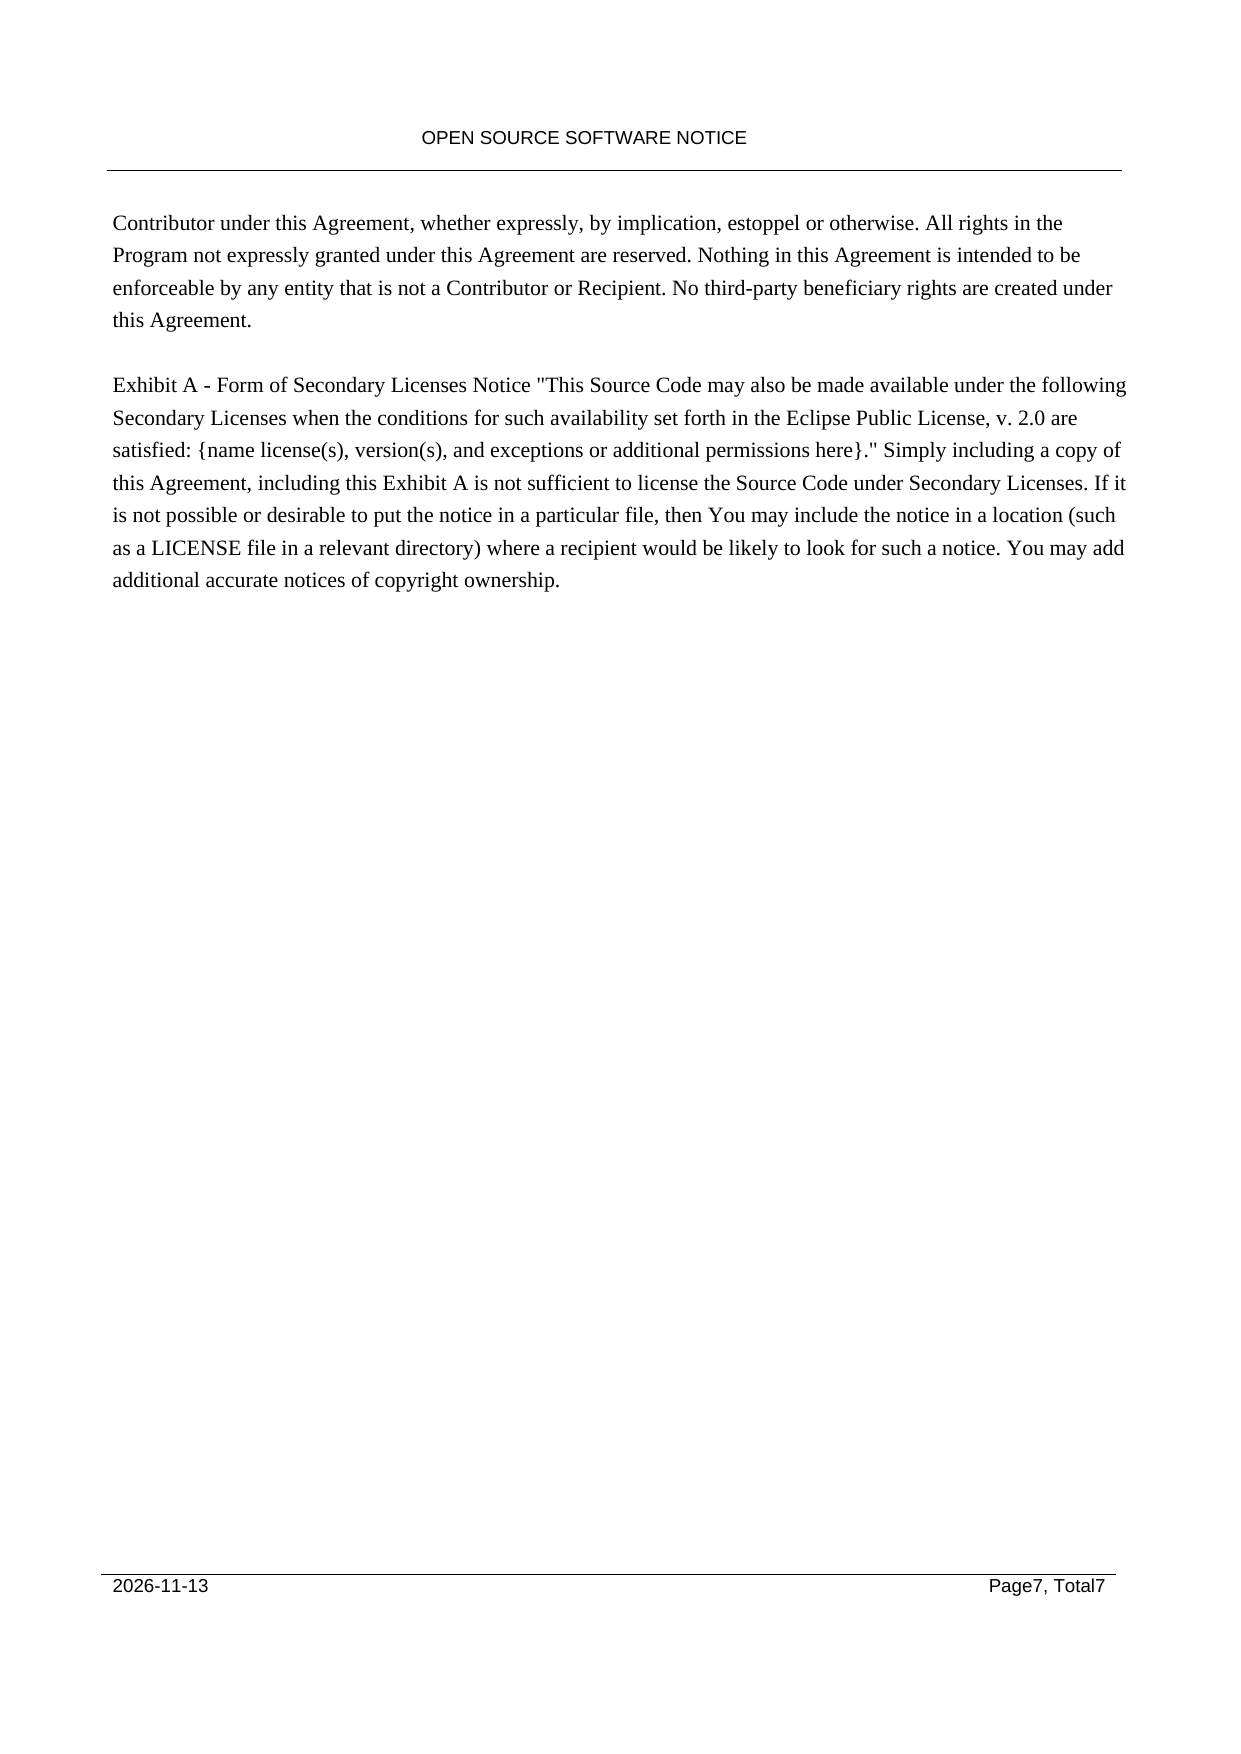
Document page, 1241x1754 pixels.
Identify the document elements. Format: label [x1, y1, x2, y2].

text [112, 206, 1128, 629]
